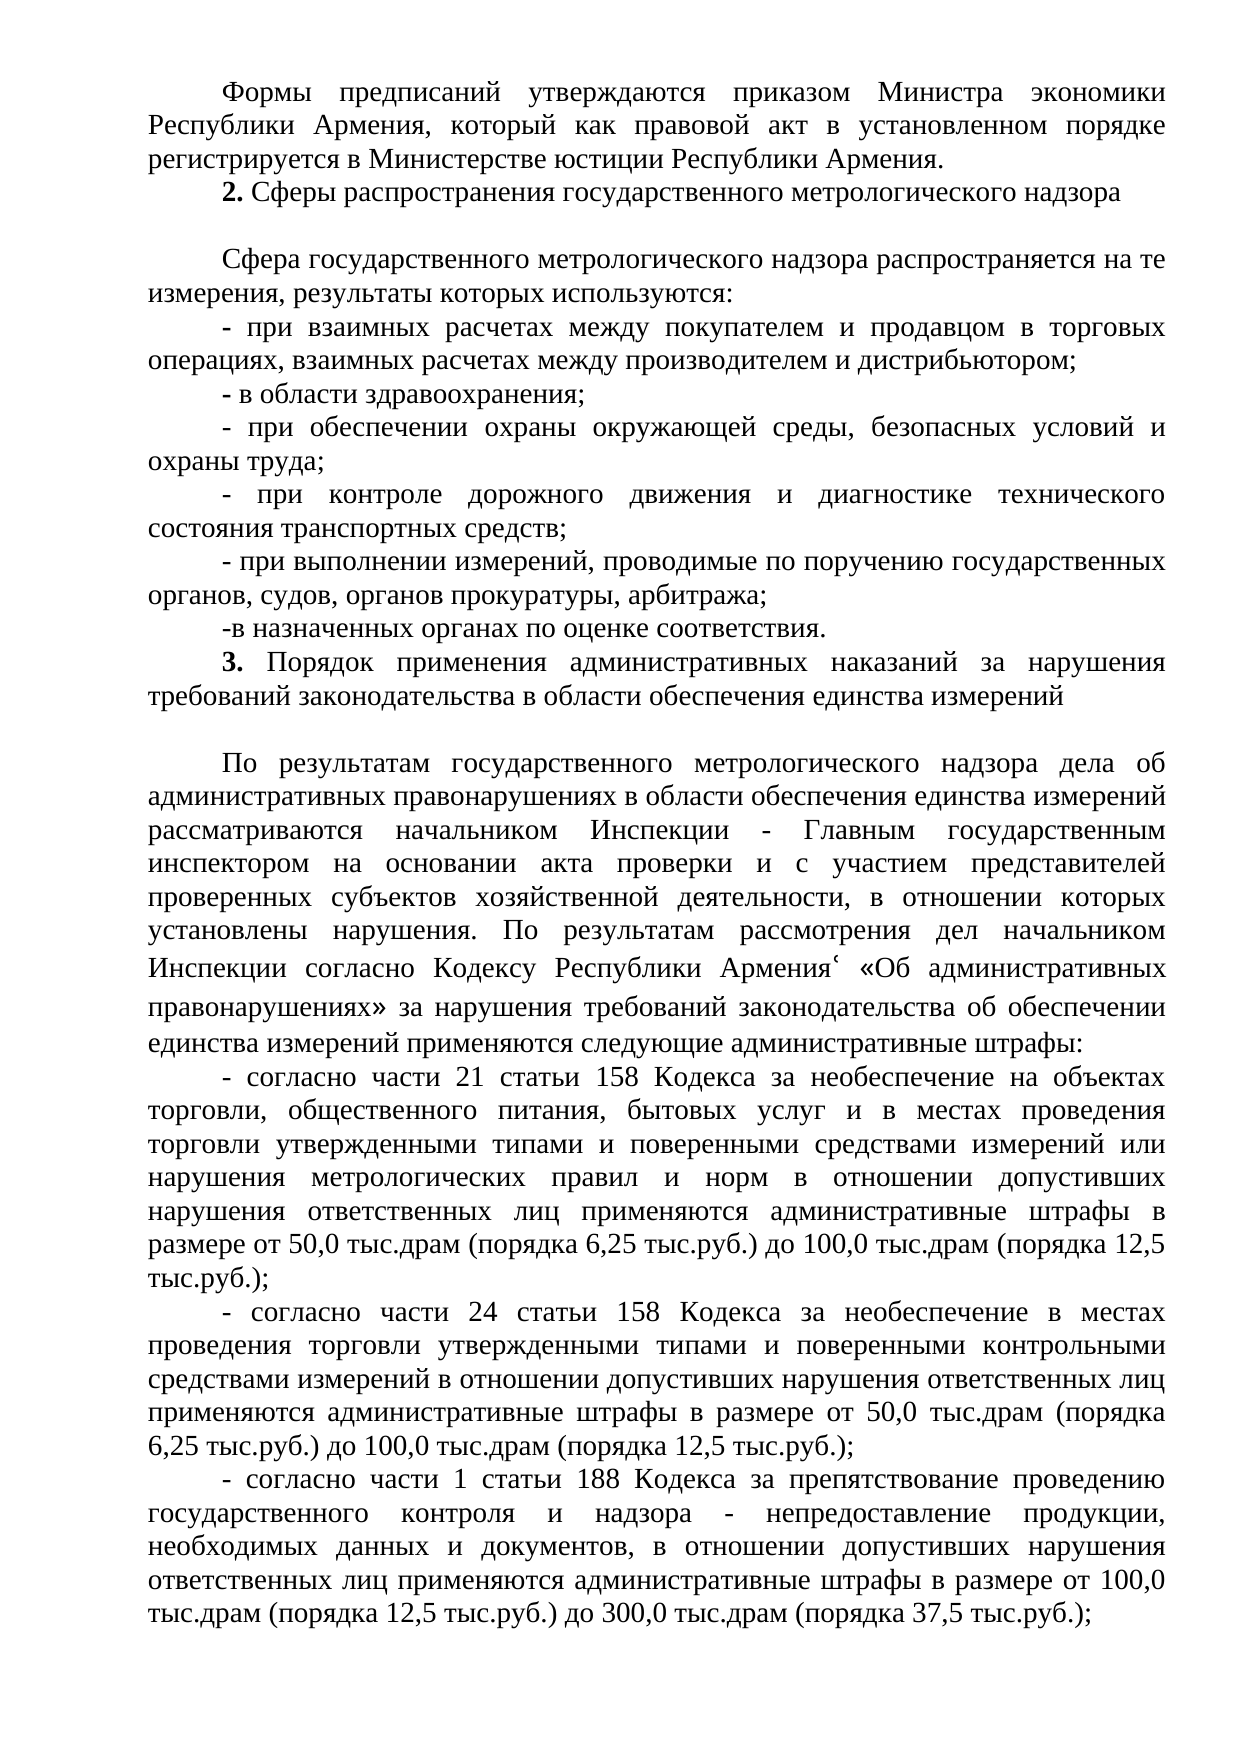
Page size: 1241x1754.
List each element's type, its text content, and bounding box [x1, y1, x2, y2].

text 2. Сферы распространения государственного метрологического надзора [148, 174, 1167, 208]
text - при контроле дорожного движения и диагностике технического состояния транспортных средств; [148, 476, 1167, 543]
text По результатам государственного метрологического надзора дела об административных правонарушениях в области обеспечения единства измерений рассматриваются начальником Инспекции - Главным государственным инспектором на основании акта проверки и с участием представителей проверенных субъектов хозяйственной деятельности, в отношении которых установлены нарушения. По результатам рассмотрения дел начальником Инспекции согласно Кодексу Республики Арменияՙ «Об административных правонарушениях» за нарушения требований законодательства об обеспечении единства измерений применяются следующие административные штрафы: [148, 745, 1167, 1059]
text -в назначенных органах по оценке соответствия. [148, 611, 1167, 644]
text - при взаимных расчетах между покупателем и продавцом в торговых операциях, взаимных расчетах между производителем и дистрибьютором; [148, 309, 1167, 376]
text - в области здравоохранения; [148, 376, 1167, 409]
text - при выполнении измерений, проводимые по поручению государственных органов, судов, органов прокуратуры, арбитража; [148, 543, 1167, 611]
text 3. Порядок применения административных наказаний за нарушения требований законодательства в области обеспечения единства измерений [148, 644, 1167, 711]
text - при обеспечении охраны окружающей среды, безопасных условий и охраны труда; [148, 409, 1167, 476]
text - согласно части 24 статьи 158 Кодекса за необеспечение в местах проведения торговли утвержденными типами и поверенными контрольными средствами измерений в отношении допустивших нарушения ответственных лиц применяются административные штрафы в размере от 50,0 тыс.драм (порядка 6,25 тыс.руб.) до 100,0 тыс.драм (порядка 12,5 тыс.руб.); [148, 1294, 1167, 1461]
text Сфера государственного метрологического надзора распространяется на те измерения, результаты которых используются: [148, 242, 1167, 309]
text - согласно части 1 статьи 188 Кодекса за препятствование проведению государственного контроля и надзора - непредоставление продукции, необходимых данных и документов, в отношении допустивших нарушения ответственных лиц применяются административные штрафы в размере от 100,0 тыс.драм (порядка 12,5 тыс.руб.) до 300,0 тыс.драм (порядка 37,5 тыс.руб.); [148, 1461, 1167, 1629]
text - согласно части 21 статьи 158 Кодекса за необеспечение на объектах торговли, общественного питания, бытовых услуг и в местах проведения торговли утвержденными типами и поверенными средствами измерений или нарушения метрологических правил и норм в отношении допустивших нарушения ответственных лиц применяются административные штрафы в размере от 50,0 тыс.драм (порядка 6,25 тыс.руб.) до 100,0 тыс.драм (порядка 12,5 тыс.руб.); [148, 1059, 1167, 1294]
text Формы предписаний утверждаются приказом Министра экономики Республики Армения, который как правовой акт в установленном порядке регистрируется в Министерстве юстиции Республики Армения. [148, 74, 1167, 174]
